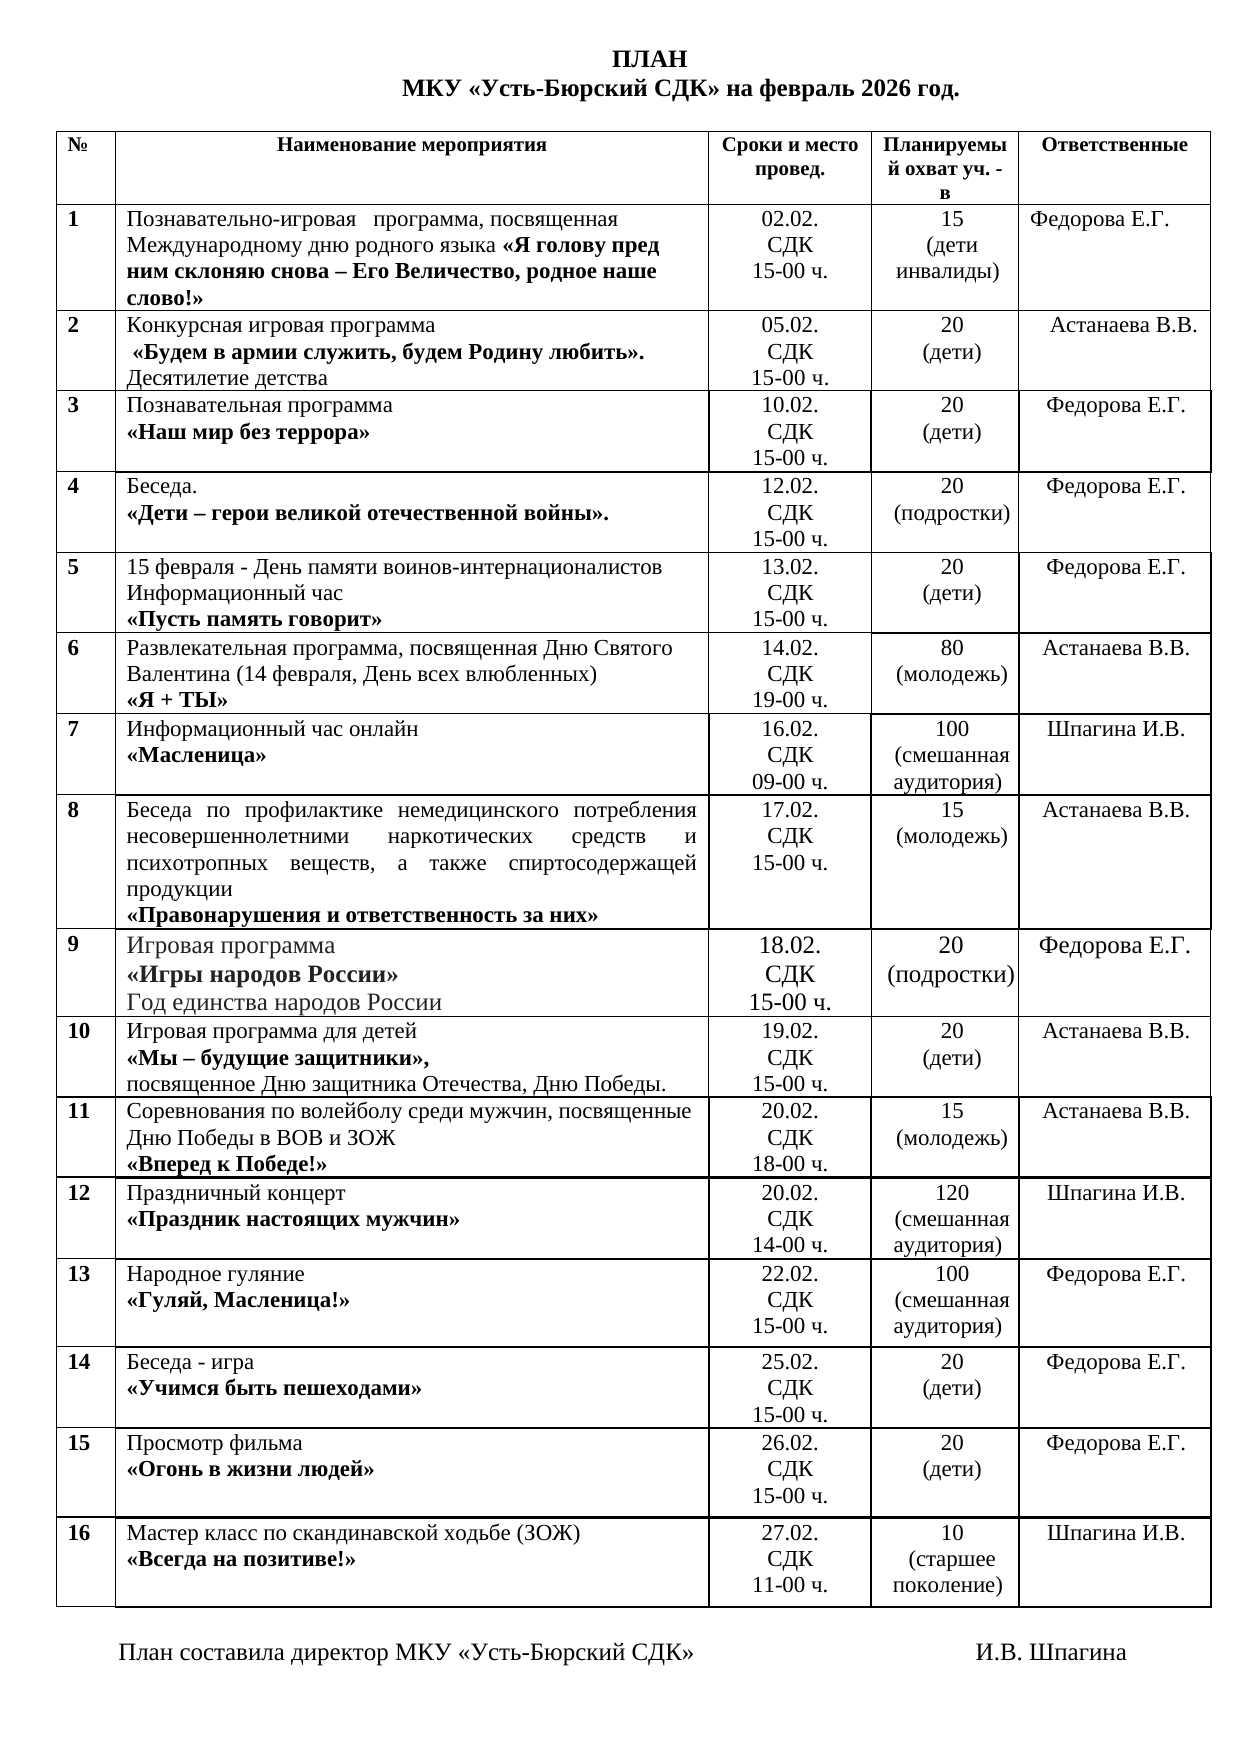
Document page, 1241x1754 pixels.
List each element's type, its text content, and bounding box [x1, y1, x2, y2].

table_cell Астанаева В.В. [1020, 634, 1210, 713]
table_cell 1 [57, 205, 115, 310]
table_cell Познавательная программа «Наш мир без террора» [116, 391, 708, 471]
table_cell Мастер класс по скандинавской ходьбе (ЗОЖ) «Всегда на позитиве!» [116, 1519, 708, 1606]
table_header Наименование мероприятия [116, 132, 708, 204]
table_cell Федорова Е.Г. [1020, 553, 1210, 632]
table_cell Астанаева В.В. [1020, 1098, 1210, 1176]
table_cell 20 (дети) [872, 311, 1018, 390]
table_cell 3 [57, 391, 115, 471]
table_cell 14.02. СДК 19-00 ч. [709, 633, 871, 713]
table_cell 02.02. СДК 15-00 ч. [709, 205, 871, 310]
table_cell Федорова Е.Г. [1020, 1429, 1210, 1516]
table_cell 15 (молодежь) [872, 1098, 1018, 1176]
table_cell Шпагина И.В. [1020, 1519, 1210, 1606]
table_cell 26.02. СДК 15-00 ч. [710, 1429, 870, 1516]
table_cell 100 (смешанная аудитория) [872, 715, 1018, 794]
table_header № [57, 132, 115, 204]
table_cell Народное гуляние «Гуляй, Масленица!» [116, 1260, 708, 1346]
table_cell Федорова Е.Г. [1020, 1260, 1210, 1346]
table_cell Федорова Е.Г. [1019, 205, 1210, 310]
table_cell 20 (дети) [872, 553, 1018, 632]
table_cell Астанаева В.В. [1020, 796, 1210, 928]
table_cell Праздничный концерт «Праздник настоящих мужчин» [116, 1179, 708, 1258]
table_cell 18.02. СДК 15-00 ч. [709, 930, 871, 1016]
table_cell Шпагина И.В. [1020, 1179, 1210, 1258]
table_cell Информационный час онлайн «Масленица» [116, 714, 708, 794]
table_cell 7 [57, 714, 115, 794]
table_cell 14 [57, 1347, 115, 1427]
table_cell 12 [57, 1178, 115, 1258]
table_cell 19.02. СДК 15-00 ч. [709, 1017, 871, 1096]
table_cell Астанаева В.В. [1019, 1017, 1210, 1096]
table_cell 5 [57, 553, 115, 632]
table_cell 9 [57, 929, 115, 1016]
table_cell 05.02. СДК 15-00 ч. [709, 311, 871, 390]
table_cell 20 (дети) [872, 1017, 1018, 1096]
table_cell 16 [57, 1518, 115, 1606]
text МКУ «Усть-Бюрский СДК» на февраль 2026 год. [118, 73, 1181, 102]
table_cell Просмотр фильма «Огонь в жизни людей» [116, 1429, 708, 1516]
table_cell Беседа по профилактике немедицинского потребления несовершеннолетними наркотических средств и психотропных веществ, а также спиртосодержащей продукции «Правонарушения и ответственность за них» [116, 796, 708, 928]
table_cell Соревнования по волейболу среди мужчин, посвященные Дню Победы в ВОВ и ЗОЖ «Вперед к Победе!» [116, 1098, 708, 1176]
table_cell Шпагина И.В. [1020, 715, 1210, 794]
table_cell 15 (дети инвалиды) [872, 205, 1018, 310]
table_cell 8 [57, 795, 115, 928]
table_cell 15 февраля - День памяти воинов-интернационалистов Информационный час «Пусть память говорит» [116, 553, 708, 632]
table_cell 80 (молодежь) [872, 634, 1018, 713]
table_cell Игровая программа «Игры народов России» Год единства народов России [116, 930, 708, 1016]
table_cell 13 [57, 1259, 115, 1346]
text ПЛАН [118, 44, 1181, 73]
table_cell 4 [57, 472, 115, 552]
table_cell 20.02. СДК 14-00 ч. [710, 1179, 870, 1258]
table_cell Игровая программа для детей «Мы – будущие защитники», посвященное Дню защитника Отечества, Дню Победы. [116, 1017, 708, 1096]
table_cell 12.02. СДК 15-00 ч. [709, 473, 871, 552]
table_cell 27.02. СДК 11-00 ч. [710, 1519, 870, 1606]
table_cell 20 (дети) [872, 1429, 1018, 1516]
table_cell 10.02. СДК 15-00 ч. [710, 391, 870, 471]
table_cell 2 [57, 311, 115, 390]
table_header Сроки и место провед. [709, 132, 871, 204]
table_cell 20 (дети) [872, 391, 1018, 471]
table_cell Беседа - игра «Учимся быть пешеходами» [116, 1348, 708, 1427]
table_cell Астанаева В.В. [1019, 311, 1210, 390]
table_cell 15 (молодежь) [872, 796, 1018, 928]
table_cell 6 [57, 633, 115, 713]
table_cell 20 (подростки) [872, 930, 1018, 1016]
table_cell 17.02. СДК 15-00 ч. [710, 796, 870, 928]
text План составила директор МКУ «Усть-Бюрский СДК» И.В. Шпагина [118, 1637, 1181, 1665]
table_cell 10 [57, 1017, 115, 1096]
table_cell 25.02. СДК 15-00 ч. [710, 1348, 870, 1427]
table_header Ответственные [1019, 132, 1210, 204]
table_cell Познавательно-игровая программа, посвященная Международному дню родного языка «Я голову пред ним склоняю снова – Его Величество, родное наше слово!» [116, 205, 708, 310]
table_cell Федорова Е.Г. [1019, 473, 1210, 552]
table_cell 16.02. СДК 09-00 ч. [710, 714, 870, 794]
table_cell 22.02. СДК 15-00 ч. [710, 1260, 870, 1346]
table_cell 10 (старшее поколение) [872, 1519, 1018, 1606]
table_cell Федорова Е.Г. [1020, 1348, 1210, 1427]
table_cell Конкурсная игровая программа «Будем в армии служить, будем Родину любить». Десятилетие детства [116, 311, 708, 390]
table_cell Развлекательная программа, посвященная Дню Святого Валентина (14 февраля, День всех влюбленных) «Я + ТЫ» [116, 633, 708, 713]
table_cell 11 [57, 1098, 115, 1176]
table_cell 15 [57, 1428, 115, 1516]
table_cell 20 (дети) [872, 1348, 1018, 1427]
table_cell 20 (подростки) [872, 473, 1018, 552]
table_header Планируемый охват уч. - в [872, 132, 1018, 204]
table_cell 20.02. СДК 18-00 ч. [710, 1098, 870, 1176]
table_cell Федорова Е.Г. [1020, 391, 1210, 471]
table_cell 120 (смешанная аудитория) [872, 1179, 1018, 1258]
table_cell 13.02. СДК 15-00 ч. [709, 553, 871, 632]
table_cell Беседа. «Дети – герои великой отечественной войны». [116, 473, 708, 552]
table_cell Федорова Е.Г. [1019, 930, 1210, 1016]
table_cell 100 (смешанная аудитория) [872, 1260, 1018, 1346]
